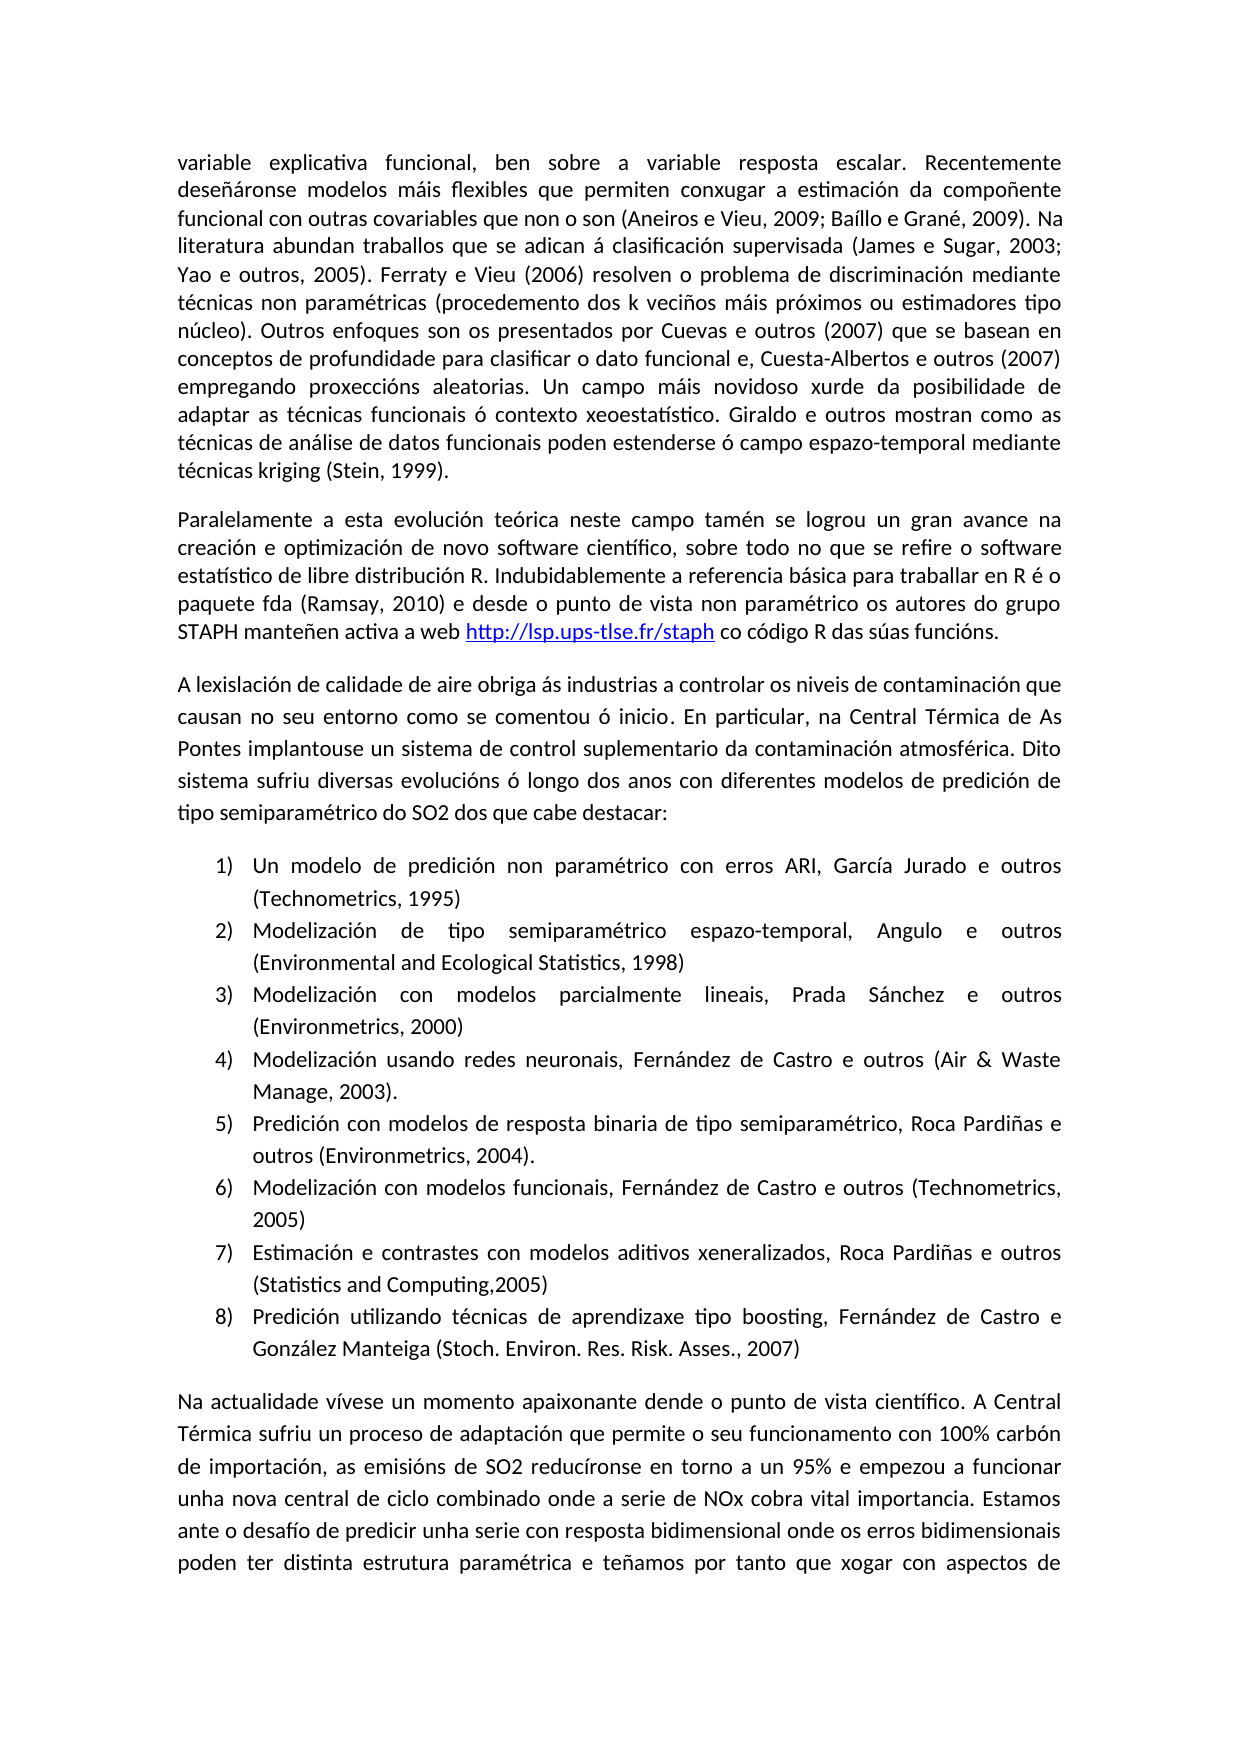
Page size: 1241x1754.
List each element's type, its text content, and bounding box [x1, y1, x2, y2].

list Modelización con modelos funcionais, Fernández de Castro e outros (Technometrics, 2005) [215, 1173, 1063, 1234]
list Modelización de tipo semiparamétrico espazo-temporal, Angulo e outros (Environmental and Ecological Statistics, 1998) [215, 916, 1063, 976]
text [177, 1387, 1063, 1576]
text Paralelamente a esta evolución teórica neste campo tamén se logrou un gran avance na creación e optimización de novo software científico, sobre todo no que se refire o software estatístico de libre distribución R. Indubidablemente a referencia básica para traballar en R é o paquete fda (Ramsay, 2010) e desde o punto de vista non paramétrico os autores do grupo STAPH manteñen activa a web http://lsp.ups-tlse.fr/staph co código R das súas funcións. [177, 505, 1063, 645]
list Modelización con modelos parcialmente lineais, Prada Sánchez e outros (Environmetrics, 2000) [215, 980, 1063, 1041]
list Un modelo de predición non paramétrico con erros ARI, García Jurado e outros (Technometrics, 1995) [215, 852, 1063, 912]
list Predición utilizando técnicas de aprendizaxe tipo boosting, Fernández de Castro e González Manteiga (Stoch. Environ. Res. Risk. Asses., 2007) [215, 1302, 1063, 1362]
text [177, 148, 1063, 484]
text A lexislación de calidade de aire obriga ás industrias a controlar os niveis de contaminación que causan no seu entorno como se comentou ó inicio. En particular, na Central Térmica de As Pontes implantouse un sistema de control suplementario da contaminación atmosférica. Dito sistema sufriu diversas evolucións ó longo dos anos con diferentes modelos de predición de tipo semiparamétrico do SO2 dos que cabe destacar: [177, 670, 1063, 827]
list Modelización usando redes neuronais, Fernández de Castro e outros (Air & Waste Manage, 2003). [215, 1045, 1063, 1105]
list Predición con modelos de resposta binaria de tipo semiparamétrico, Roca Pardiñas e outros (Environmetrics, 2004). [215, 1109, 1063, 1169]
list Estimación e contrastes con modelos aditivos xeneralizados, Roca Pardiñas e outros (Statistics and Computing,2005) [215, 1238, 1063, 1298]
